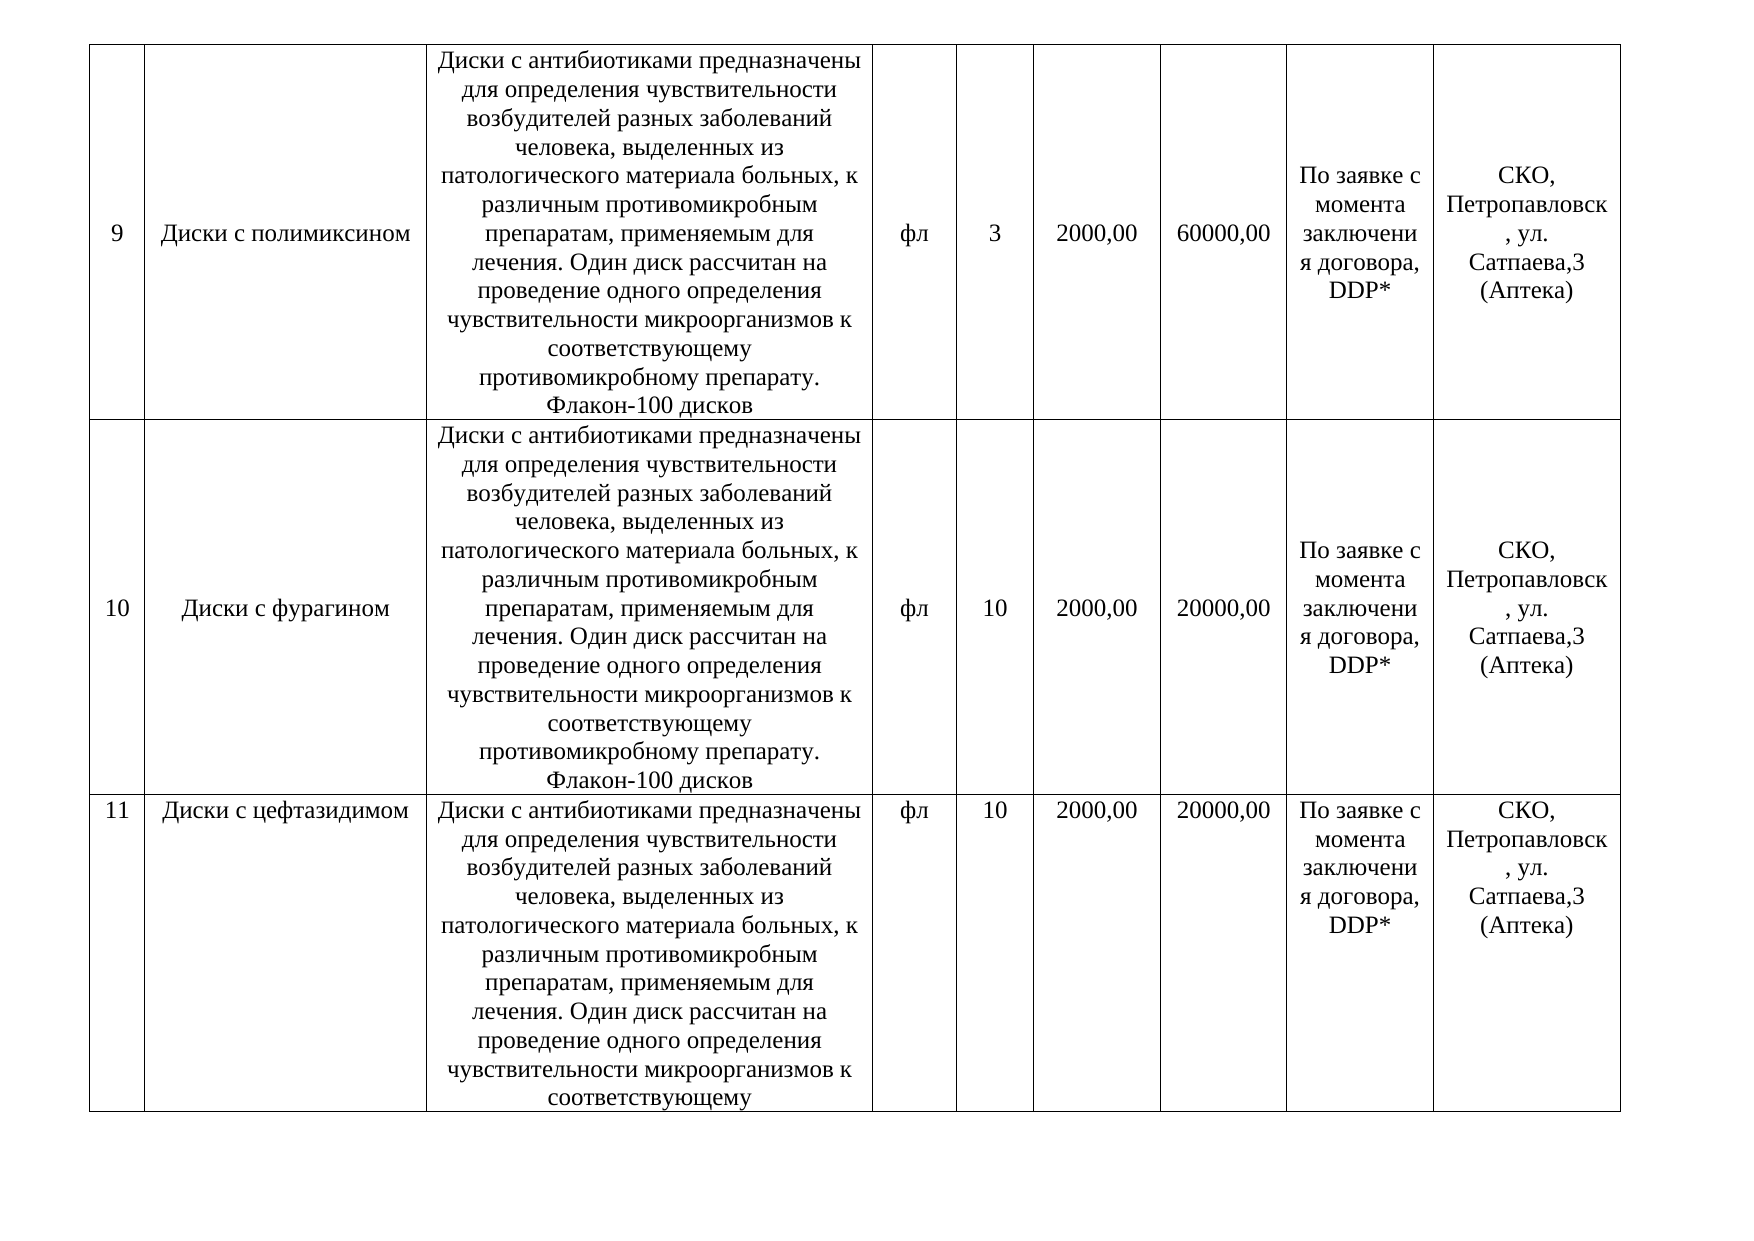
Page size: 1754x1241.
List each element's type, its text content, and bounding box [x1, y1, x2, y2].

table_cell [427, 795, 872, 1111]
table_cell 60000,00 [1161, 45, 1286, 419]
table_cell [1287, 45, 1433, 419]
table_cell СКО, Петропавловск, ул. Сатпаева,3 (Аптека) [1434, 420, 1620, 794]
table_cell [427, 45, 872, 419]
table_cell 3 [957, 45, 1033, 419]
table_cell 10 [957, 420, 1033, 794]
table_cell 11 [90, 795, 144, 1111]
table_cell фл [873, 420, 956, 794]
table_cell Диски с фурагином [145, 420, 426, 794]
table_cell Диски с полимиксином [145, 45, 426, 419]
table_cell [1434, 795, 1620, 1111]
table_cell 20000,00 [1161, 420, 1286, 794]
table_cell 20000,00 [1161, 795, 1286, 1111]
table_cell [145, 795, 426, 1111]
table_cell 10 [957, 795, 1033, 1111]
table_cell 2000,00 [1034, 420, 1160, 794]
table_cell 10 [90, 420, 144, 794]
table_cell фл [873, 795, 956, 1111]
table_cell По заявке с момента заключения договора, DDP* [1287, 420, 1433, 794]
table_cell 9 [90, 45, 144, 419]
table_cell фл [873, 45, 956, 419]
table_cell 2000,00 [1034, 45, 1160, 419]
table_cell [1434, 45, 1620, 419]
table_cell 2000,00 [1034, 795, 1160, 1111]
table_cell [1287, 795, 1433, 1111]
